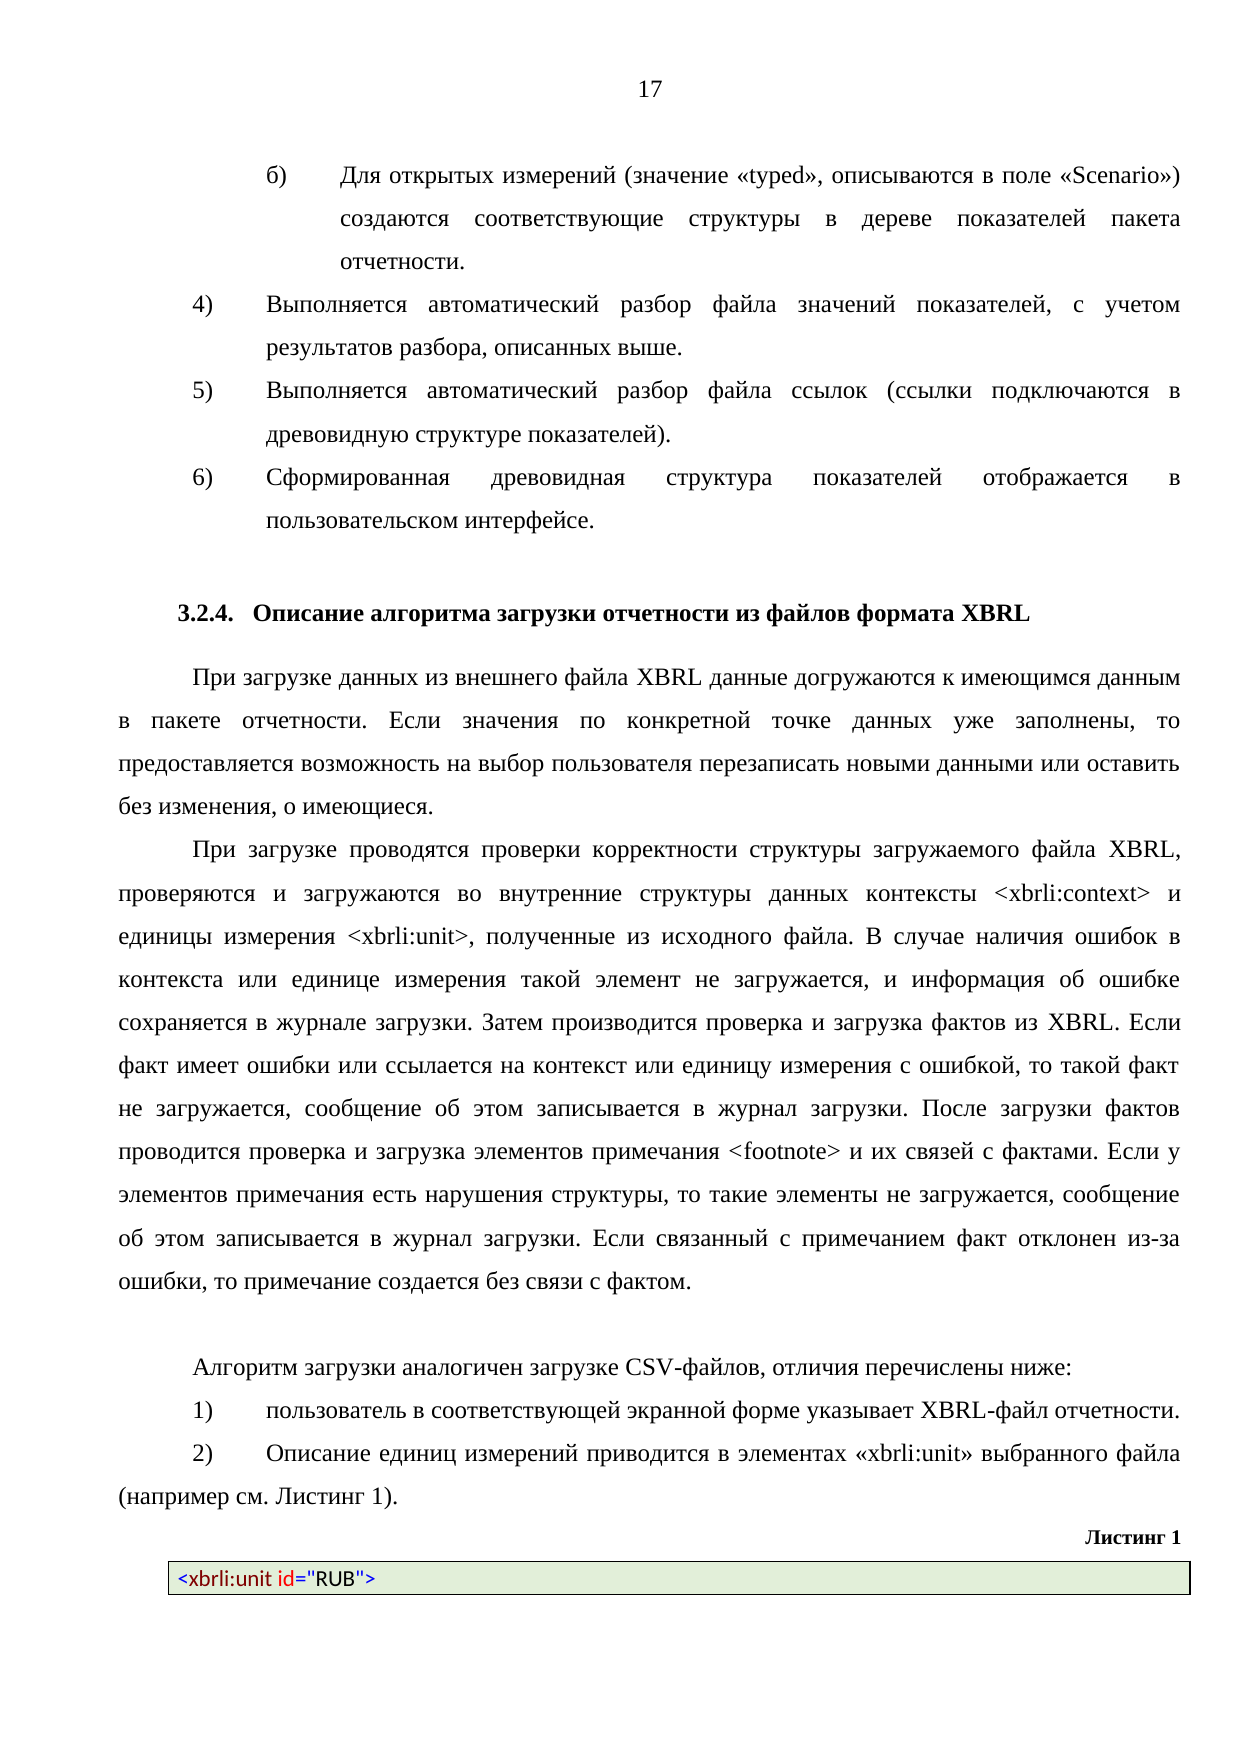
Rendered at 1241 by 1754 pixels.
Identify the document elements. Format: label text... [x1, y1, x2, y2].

list пользователь в соответствующей экранной форме указывает XBRL-файл отчетности. [118, 1395, 1181, 1424]
text Описание алгоритма загрузки отчетности из файлов формата XBRL [177, 598, 1181, 627]
text Листинг 1 [118, 1524, 1181, 1549]
list Выполняется автоматический разбор файла ссылок (ссылки подключаются в древовидную структурe показателей). [192, 376, 1181, 447]
list Для открытых измерений (значение «typed», описываются в поле «Scenario») создаются соответствующие структуры в дереве показателей пакета отчетности. [266, 160, 1181, 275]
list Описание единиц измерений приводится в элементах «xbrli:unit» выбранного файла (например см. Листинг 1). [118, 1438, 1181, 1510]
text При загрузке проводятся проверки корректности структуры загружаемого файла XBRL, проверяются и загружаются во внутренние структуры данных контексты <xbrli:context> и единицы измерения <xbrli:unit>, полученные из исходного файла. В случае наличия ошибок в контекста или единице измерения такой элемент не загружается, и информация об ошибке сохраняется в журнале загрузки. Затем производится проверка и загрузка фактов из XBRL. Если факт имеет ошибки или ссылается на контекст или единицу измерения с ошибкой, то такой факт не загружается, сообщение об этом записывается в журнал загрузки. После загрузки фактов проводится проверка и загрузка элементов примечания <footnote> и их связей с фактами. Если у элементов примечания есть нарушения структуры, то такие элементы не загружается, сообщение об этом записывается в журнал загрузки. Если связанный с примечанием факт отклонен из-за ошибки, то примечание создается без связи с фактом. [118, 834, 1181, 1294]
list Выполняется автоматический разбор файла значений показателей, с учетом результатов разбора, описанных выше. [192, 289, 1181, 361]
text Алгоритм загрузки аналогичен загрузке CSV-файлов, отличия перечислены ниже: [118, 1352, 1181, 1381]
text <xbrli:unit id="RUB"> [169, 1562, 1189, 1594]
list Сформированная древовидная структура показателей отображается в пользовательском интерфейсе. [192, 462, 1181, 534]
text При загрузке данных из внешнего файла XBRL данные догружаются к имеющимся данным в пакете отчетности. Если значения по конкретной точке данных уже заполнены, то предоставляется возможность на выбор пользователя перезаписать новыми данными или оставить без изменения, о имеющиеся. [118, 662, 1181, 820]
